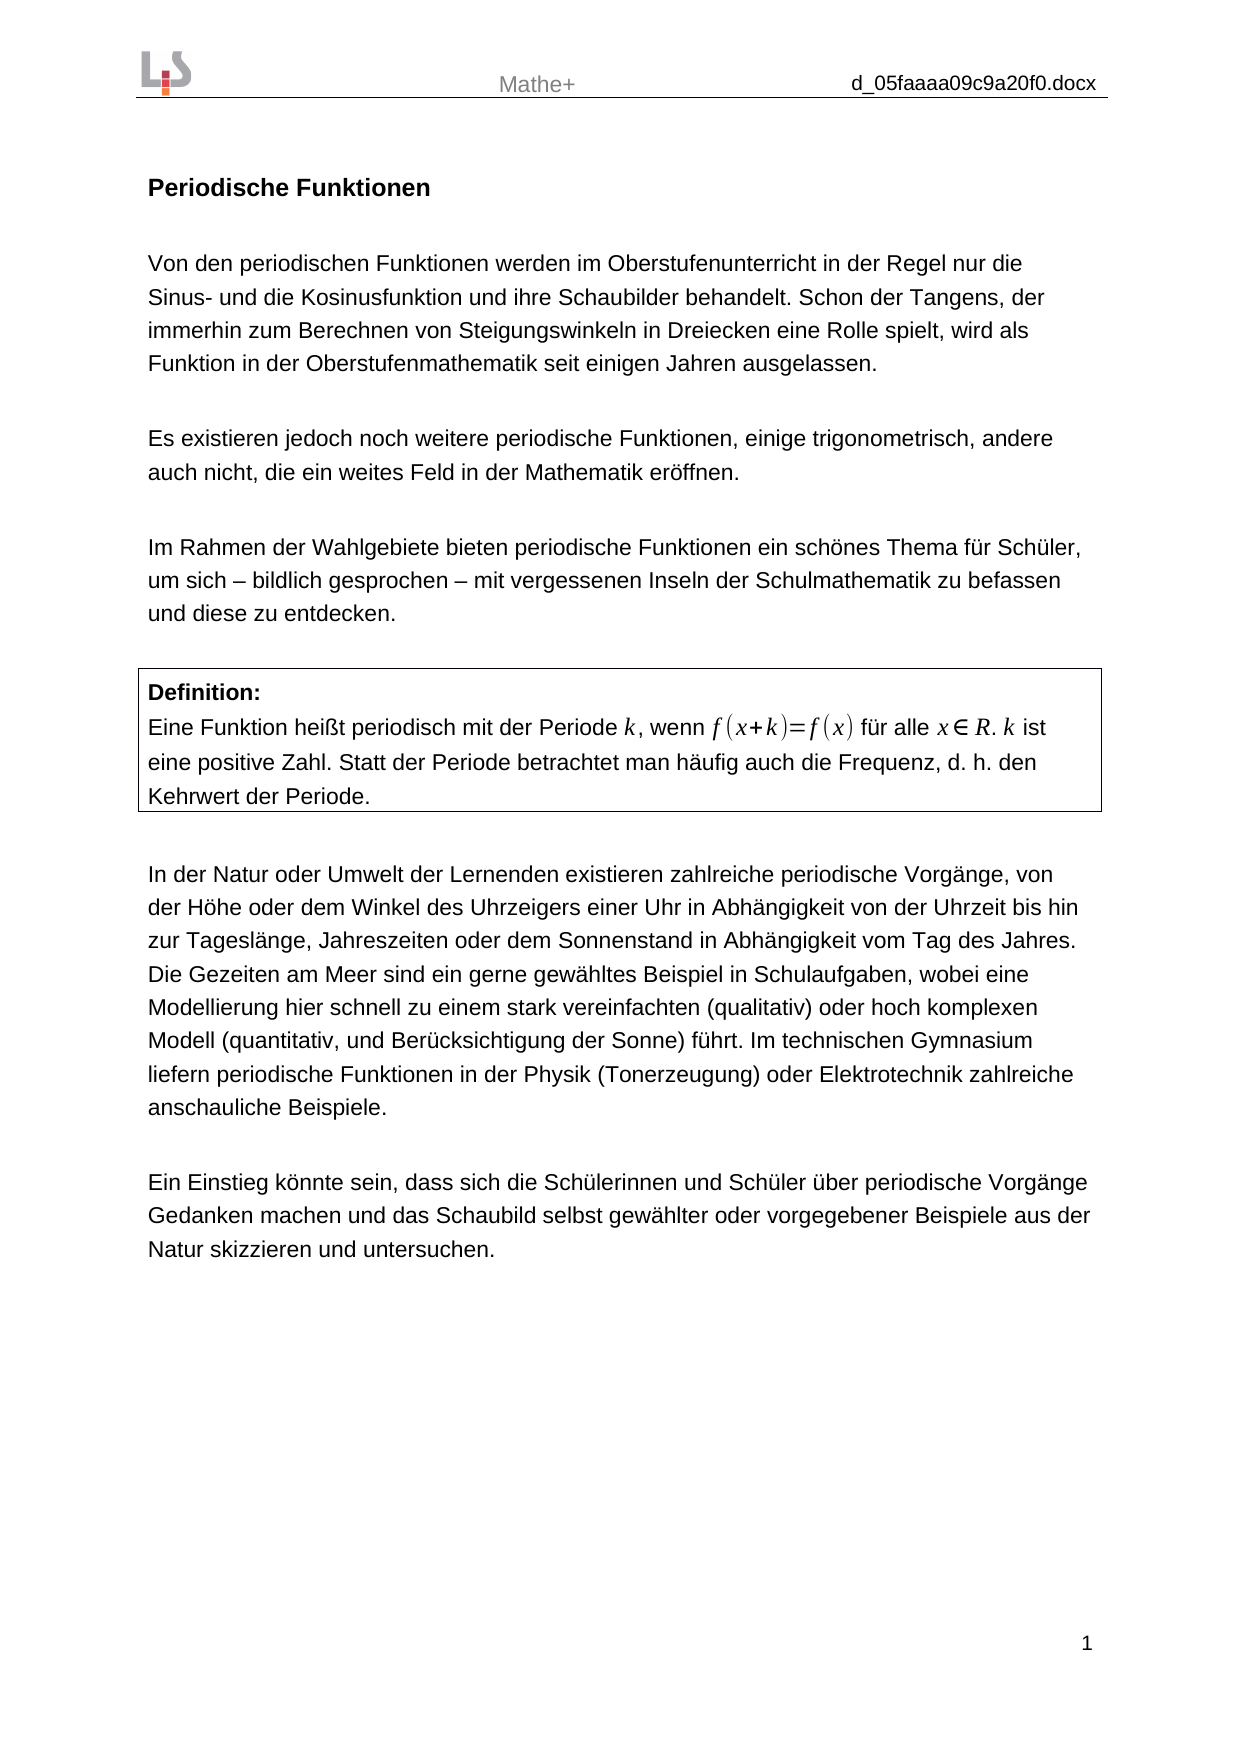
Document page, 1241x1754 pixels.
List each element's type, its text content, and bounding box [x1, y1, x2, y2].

text Ein Einstieg könnte sein, dass sich die Schülerinnen und Schüler über periodische Vorgänge Gedanken machen und das Schaubild selbst gewählter oder vorgegebener Beispiele aus der Natur skizzieren und untersuchen. [148, 1162, 1092, 1262]
text Von den periodischen Funktionen werden im Oberstufenunterricht in der Regel nur die Sinus- und die Kosinusfunktion und ihre Schaubilder behandelt. Schon der Tangens, der immerhin zum Berechnen von Steigungswinkeln in Dreiecken eine Rolle spielt, wird als Funktion in der Oberstufenmathematik seit einigen Jahren ausgelassen. [148, 243, 1092, 377]
text Es existieren jedoch noch weitere periodische Funktionen, einige trigonometrisch, andere auch nicht, die ein weites Feld in der Mathematik eröffnen. [148, 418, 1092, 485]
text Definition: [139, 669, 1101, 705]
text Eine Funktion heißt periodisch mit der Periode , wenn für alle . ist eine positive Zahl. Statt der Periode betrachtet man häufig auch die Frequenz, d. h. den Kehrwert der Periode. [139, 706, 1101, 811]
text Im Rahmen der Wahlgebiete bieten periodische Funktionen ein schönes Thema für Schüler, um sich – bildlich gesprochen – mit vergessenen Inseln der Schulmathematik zu befassen und diese zu entdecken. [148, 527, 1092, 627]
text In der Natur oder Umwelt der Lernenden existieren zahlreiche periodische Vorgänge, von der Höhe oder dem Winkel des Uhrzeigers einer Uhr in Abhängigkeit von der Uhrzeit bis hin zur Tageslänge, Jahreszeiten oder dem Sonnenstand in Abhängigkeit vom Tag des Jahres. Die Gezeiten am Meer sind ein gerne gewähltes Beispiel in Schulaufgaben, wobei eine Modellierung hier schnell zu einem stark vereinfachten (qualitativ) oder hoch komplexen Modell (quantitativ, und Berücksichtigung der Sonne) führt. Im technischen Gymnasium liefern periodische Funktionen in der Physik (Tonerzeugung) oder Elektrotechnik zahlreiche anschauliche Beispiele. [148, 854, 1092, 1120]
picture [141, 51, 192, 96]
text Periodische Funktionen [148, 168, 1092, 202]
